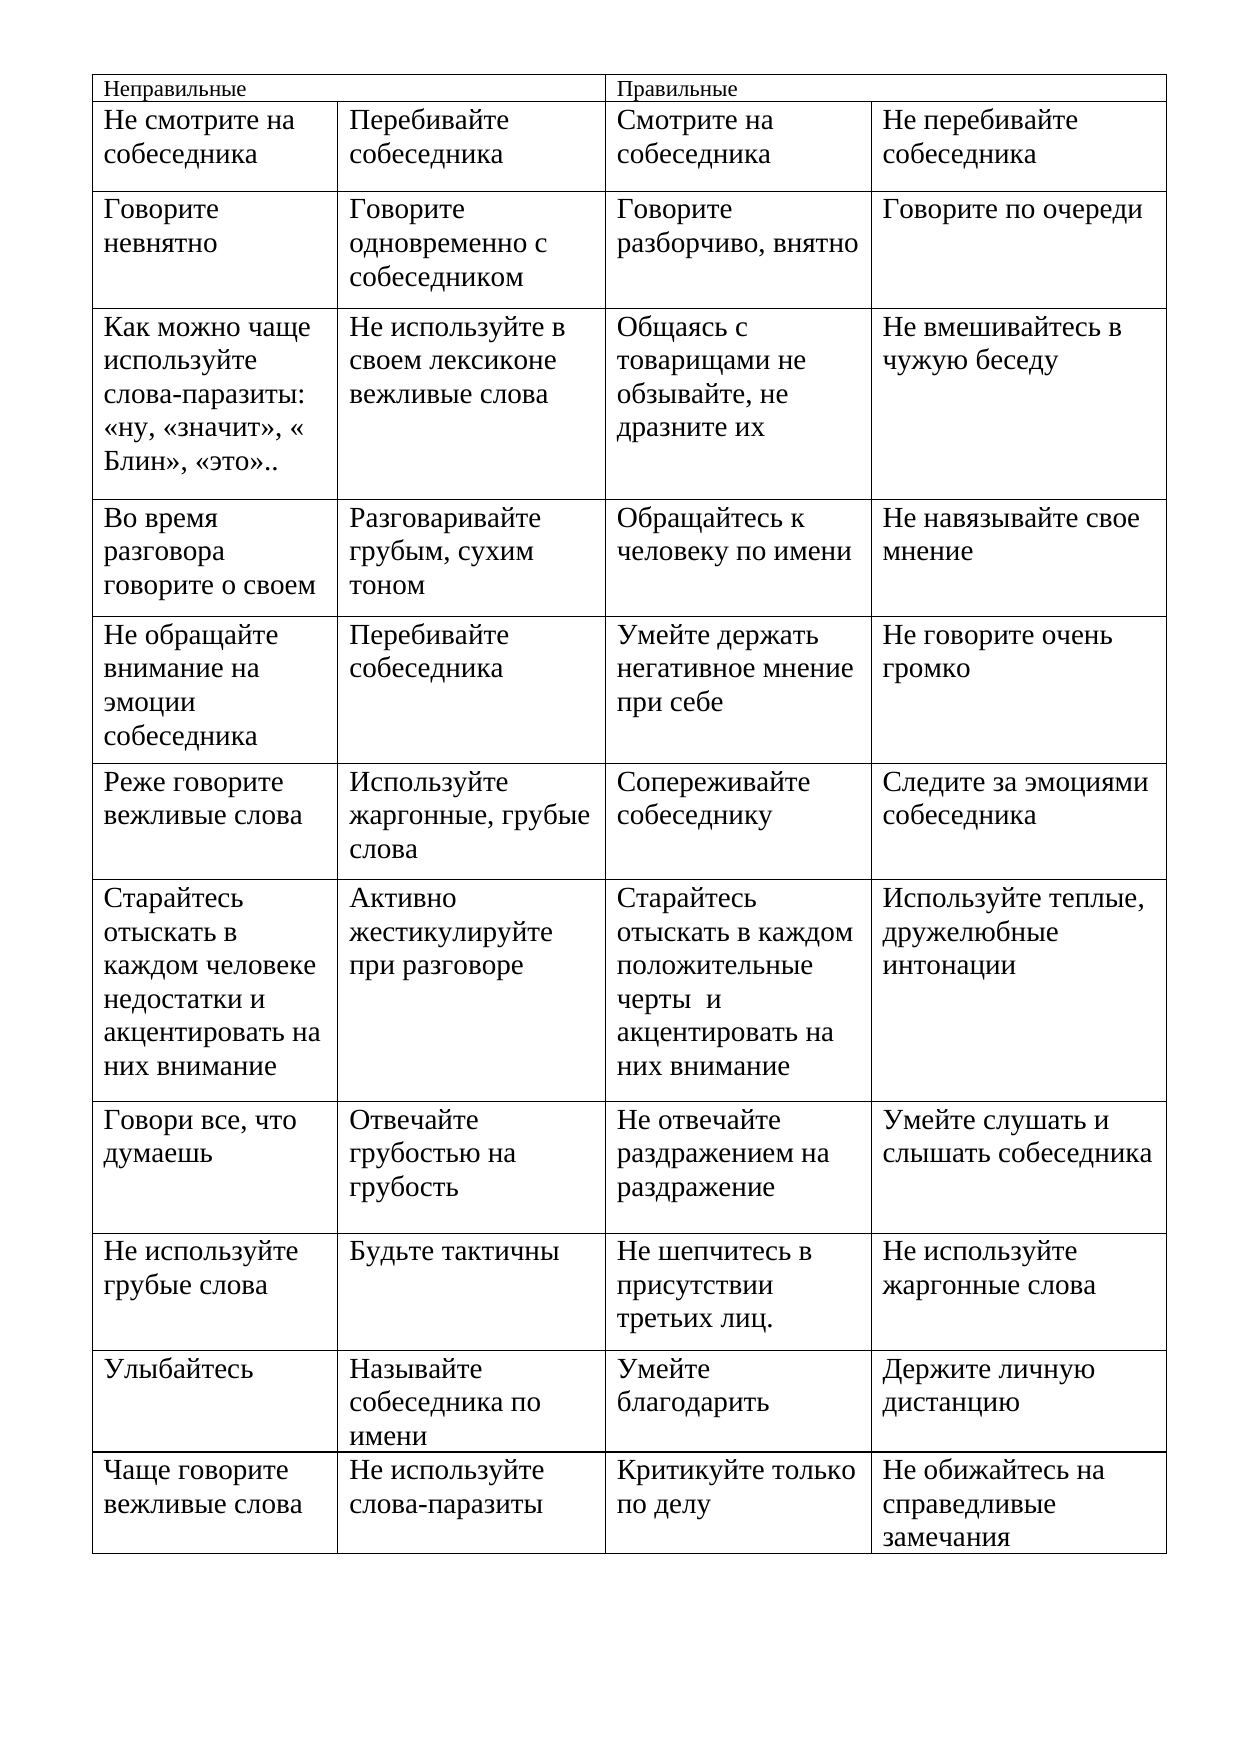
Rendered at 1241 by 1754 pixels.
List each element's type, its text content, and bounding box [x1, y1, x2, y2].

table_cell Как можно чаще используйте слова-паразиты: «ну, «значит», « Блин», «это».. [93, 309, 337, 499]
table_cell Не используйте в своем лексиконе вежливые слова [338, 309, 605, 499]
table_cell Старайтесь отыскать в каждом положительные черты и акцентировать на них внимание [606, 880, 871, 1101]
table_cell Не вмешивайтесь в чужую беседу [872, 309, 1166, 499]
table_cell Говорите по очереди [872, 192, 1166, 308]
table_cell Чаще говорите вежливые слова [93, 1453, 337, 1553]
table_cell Сопереживайте собеседнику [606, 764, 871, 879]
table_header Неправильные [93, 75, 605, 101]
table_cell Не навязывайте свое мнение [872, 500, 1166, 616]
table_cell Следите за эмоциями собеседника [872, 764, 1166, 879]
table_cell Перебивайте собеседника [338, 102, 605, 191]
table_cell Умейте благодарить [606, 1351, 871, 1451]
table_cell Старайтесь отыскать в каждом человеке недостатки и акцентировать на них внимание [93, 880, 337, 1101]
table_cell Используйте жаргонные, грубые слова [338, 764, 605, 879]
table_cell Не используйте грубые слова [93, 1234, 337, 1350]
table_cell Отвечайте грубостью на грубость [338, 1102, 605, 1232]
table_header Правильные [606, 75, 1166, 101]
table_cell Держите личную дистанцию [872, 1351, 1166, 1451]
table_cell Говори все, что думаешь [93, 1102, 337, 1232]
table_cell Будьте тактичны [338, 1234, 605, 1350]
table_cell Обращайтесь к человеку по имени [606, 500, 871, 616]
table_cell Активно жестикулируйте при разговоре [338, 880, 605, 1101]
table_cell Называйте собеседника по имени [338, 1351, 605, 1451]
table_cell Говорите разборчиво, внятно [606, 192, 871, 308]
table_cell Не шепчитесь в присутствии третьих лиц. [606, 1234, 871, 1350]
table_cell Во время разговора говорите о своем [93, 500, 337, 616]
table_cell Критикуйте только по делу [606, 1453, 871, 1553]
table_cell Не обращайте внимание на эмоции собеседника [93, 617, 337, 763]
table_cell Не смотрите на собеседника [93, 102, 337, 191]
table_cell Говорите невнятно [93, 192, 337, 308]
table_cell Используйте теплые, дружелюбные интонации [872, 880, 1166, 1101]
table_cell Не говорите очень громко [872, 617, 1166, 763]
table_cell Не перебивайте собеседника [872, 102, 1166, 191]
table_cell Реже говорите вежливые слова [93, 764, 337, 879]
table_cell Общаясь с товарищами не обзывайте, не дразните их [606, 309, 871, 499]
table_cell Умейте слушать и слышать собеседника [872, 1102, 1166, 1232]
table_cell Не отвечайте раздражением на раздражение [606, 1102, 871, 1232]
table_cell Разговаривайте грубым, сухим тоном [338, 500, 605, 616]
table_cell Умейте держать негативное мнение при себе [606, 617, 871, 763]
table_cell Перебивайте собеседника [338, 617, 605, 763]
table_cell Не используйте слова-паразиты [338, 1453, 605, 1553]
table_cell Не обижайтесь на справедливые замечания [872, 1453, 1166, 1553]
table_cell Говорите одновременно с собеседником [338, 192, 605, 308]
table_cell Смотрите на собеседника [606, 102, 871, 191]
table_cell Улыбайтесь [93, 1351, 337, 1451]
table_cell Не используйте жаргонные слова [872, 1234, 1166, 1350]
